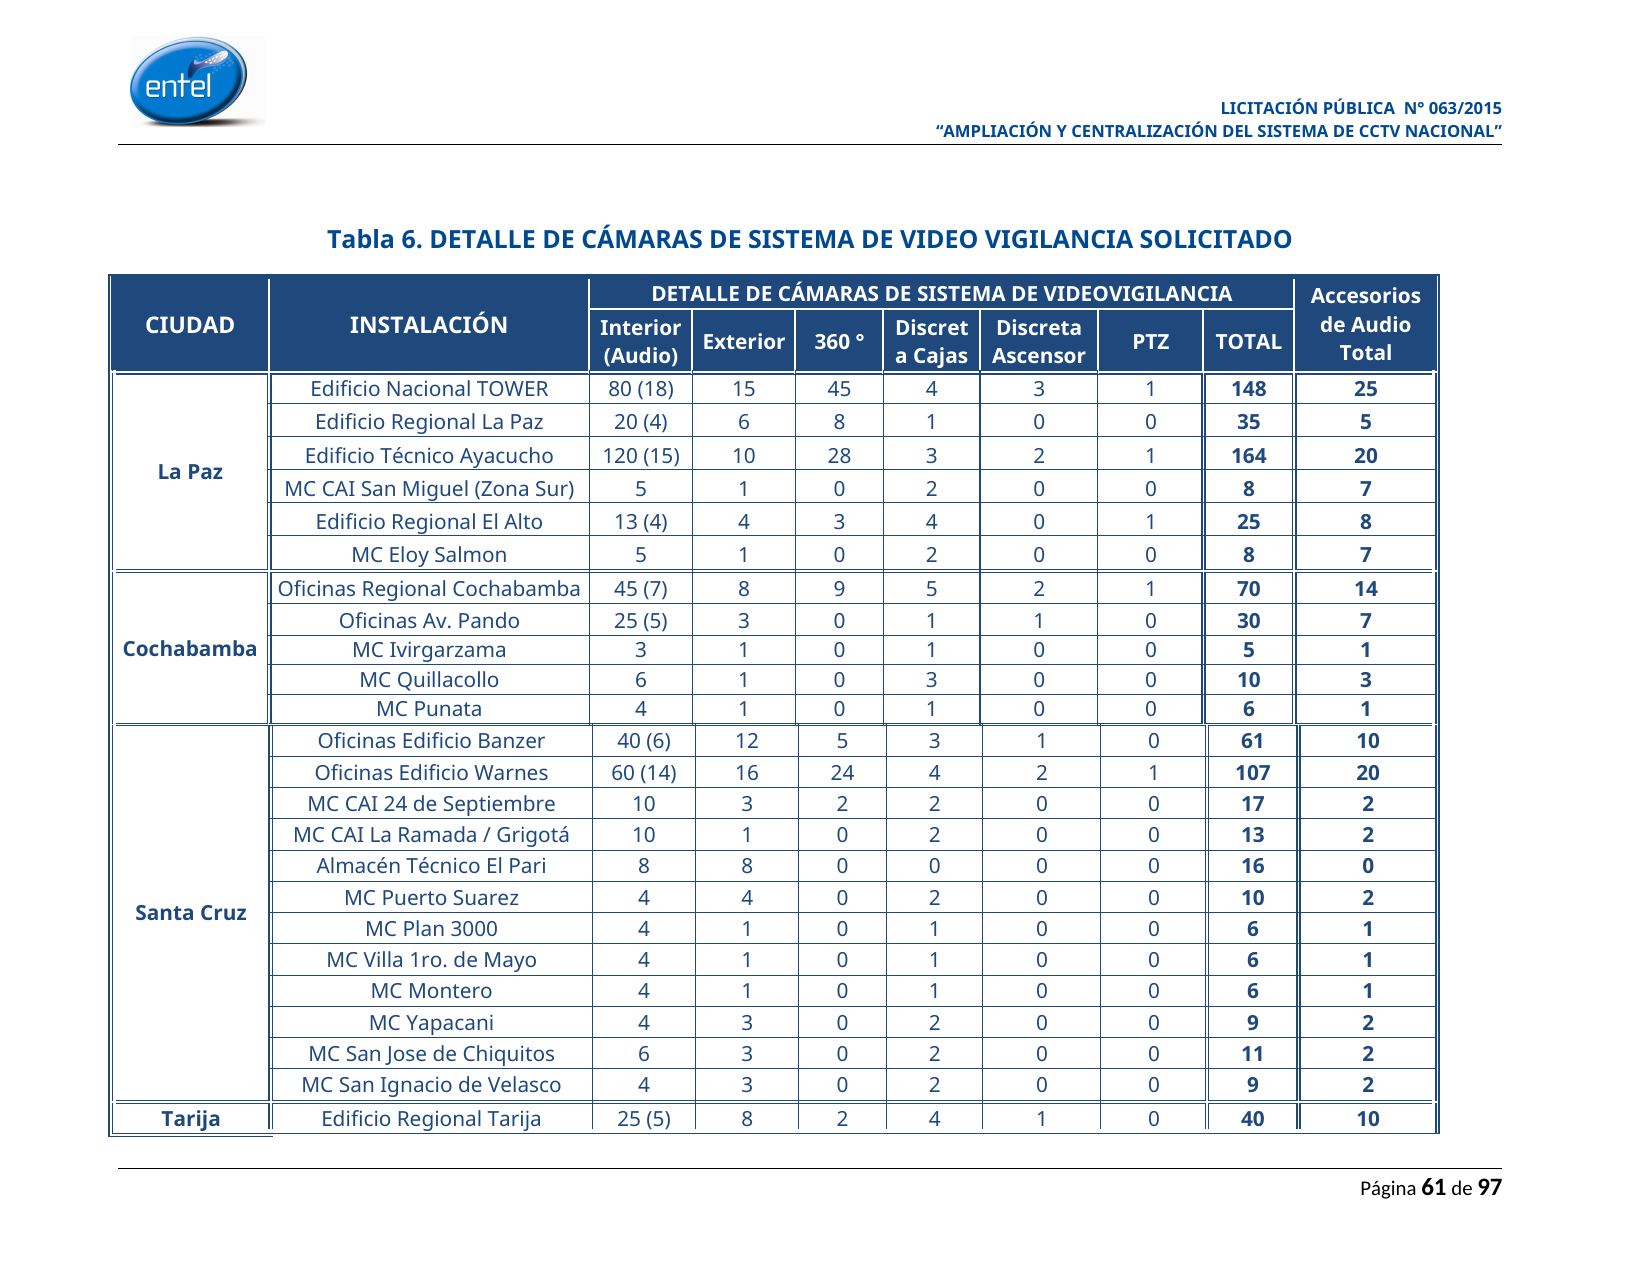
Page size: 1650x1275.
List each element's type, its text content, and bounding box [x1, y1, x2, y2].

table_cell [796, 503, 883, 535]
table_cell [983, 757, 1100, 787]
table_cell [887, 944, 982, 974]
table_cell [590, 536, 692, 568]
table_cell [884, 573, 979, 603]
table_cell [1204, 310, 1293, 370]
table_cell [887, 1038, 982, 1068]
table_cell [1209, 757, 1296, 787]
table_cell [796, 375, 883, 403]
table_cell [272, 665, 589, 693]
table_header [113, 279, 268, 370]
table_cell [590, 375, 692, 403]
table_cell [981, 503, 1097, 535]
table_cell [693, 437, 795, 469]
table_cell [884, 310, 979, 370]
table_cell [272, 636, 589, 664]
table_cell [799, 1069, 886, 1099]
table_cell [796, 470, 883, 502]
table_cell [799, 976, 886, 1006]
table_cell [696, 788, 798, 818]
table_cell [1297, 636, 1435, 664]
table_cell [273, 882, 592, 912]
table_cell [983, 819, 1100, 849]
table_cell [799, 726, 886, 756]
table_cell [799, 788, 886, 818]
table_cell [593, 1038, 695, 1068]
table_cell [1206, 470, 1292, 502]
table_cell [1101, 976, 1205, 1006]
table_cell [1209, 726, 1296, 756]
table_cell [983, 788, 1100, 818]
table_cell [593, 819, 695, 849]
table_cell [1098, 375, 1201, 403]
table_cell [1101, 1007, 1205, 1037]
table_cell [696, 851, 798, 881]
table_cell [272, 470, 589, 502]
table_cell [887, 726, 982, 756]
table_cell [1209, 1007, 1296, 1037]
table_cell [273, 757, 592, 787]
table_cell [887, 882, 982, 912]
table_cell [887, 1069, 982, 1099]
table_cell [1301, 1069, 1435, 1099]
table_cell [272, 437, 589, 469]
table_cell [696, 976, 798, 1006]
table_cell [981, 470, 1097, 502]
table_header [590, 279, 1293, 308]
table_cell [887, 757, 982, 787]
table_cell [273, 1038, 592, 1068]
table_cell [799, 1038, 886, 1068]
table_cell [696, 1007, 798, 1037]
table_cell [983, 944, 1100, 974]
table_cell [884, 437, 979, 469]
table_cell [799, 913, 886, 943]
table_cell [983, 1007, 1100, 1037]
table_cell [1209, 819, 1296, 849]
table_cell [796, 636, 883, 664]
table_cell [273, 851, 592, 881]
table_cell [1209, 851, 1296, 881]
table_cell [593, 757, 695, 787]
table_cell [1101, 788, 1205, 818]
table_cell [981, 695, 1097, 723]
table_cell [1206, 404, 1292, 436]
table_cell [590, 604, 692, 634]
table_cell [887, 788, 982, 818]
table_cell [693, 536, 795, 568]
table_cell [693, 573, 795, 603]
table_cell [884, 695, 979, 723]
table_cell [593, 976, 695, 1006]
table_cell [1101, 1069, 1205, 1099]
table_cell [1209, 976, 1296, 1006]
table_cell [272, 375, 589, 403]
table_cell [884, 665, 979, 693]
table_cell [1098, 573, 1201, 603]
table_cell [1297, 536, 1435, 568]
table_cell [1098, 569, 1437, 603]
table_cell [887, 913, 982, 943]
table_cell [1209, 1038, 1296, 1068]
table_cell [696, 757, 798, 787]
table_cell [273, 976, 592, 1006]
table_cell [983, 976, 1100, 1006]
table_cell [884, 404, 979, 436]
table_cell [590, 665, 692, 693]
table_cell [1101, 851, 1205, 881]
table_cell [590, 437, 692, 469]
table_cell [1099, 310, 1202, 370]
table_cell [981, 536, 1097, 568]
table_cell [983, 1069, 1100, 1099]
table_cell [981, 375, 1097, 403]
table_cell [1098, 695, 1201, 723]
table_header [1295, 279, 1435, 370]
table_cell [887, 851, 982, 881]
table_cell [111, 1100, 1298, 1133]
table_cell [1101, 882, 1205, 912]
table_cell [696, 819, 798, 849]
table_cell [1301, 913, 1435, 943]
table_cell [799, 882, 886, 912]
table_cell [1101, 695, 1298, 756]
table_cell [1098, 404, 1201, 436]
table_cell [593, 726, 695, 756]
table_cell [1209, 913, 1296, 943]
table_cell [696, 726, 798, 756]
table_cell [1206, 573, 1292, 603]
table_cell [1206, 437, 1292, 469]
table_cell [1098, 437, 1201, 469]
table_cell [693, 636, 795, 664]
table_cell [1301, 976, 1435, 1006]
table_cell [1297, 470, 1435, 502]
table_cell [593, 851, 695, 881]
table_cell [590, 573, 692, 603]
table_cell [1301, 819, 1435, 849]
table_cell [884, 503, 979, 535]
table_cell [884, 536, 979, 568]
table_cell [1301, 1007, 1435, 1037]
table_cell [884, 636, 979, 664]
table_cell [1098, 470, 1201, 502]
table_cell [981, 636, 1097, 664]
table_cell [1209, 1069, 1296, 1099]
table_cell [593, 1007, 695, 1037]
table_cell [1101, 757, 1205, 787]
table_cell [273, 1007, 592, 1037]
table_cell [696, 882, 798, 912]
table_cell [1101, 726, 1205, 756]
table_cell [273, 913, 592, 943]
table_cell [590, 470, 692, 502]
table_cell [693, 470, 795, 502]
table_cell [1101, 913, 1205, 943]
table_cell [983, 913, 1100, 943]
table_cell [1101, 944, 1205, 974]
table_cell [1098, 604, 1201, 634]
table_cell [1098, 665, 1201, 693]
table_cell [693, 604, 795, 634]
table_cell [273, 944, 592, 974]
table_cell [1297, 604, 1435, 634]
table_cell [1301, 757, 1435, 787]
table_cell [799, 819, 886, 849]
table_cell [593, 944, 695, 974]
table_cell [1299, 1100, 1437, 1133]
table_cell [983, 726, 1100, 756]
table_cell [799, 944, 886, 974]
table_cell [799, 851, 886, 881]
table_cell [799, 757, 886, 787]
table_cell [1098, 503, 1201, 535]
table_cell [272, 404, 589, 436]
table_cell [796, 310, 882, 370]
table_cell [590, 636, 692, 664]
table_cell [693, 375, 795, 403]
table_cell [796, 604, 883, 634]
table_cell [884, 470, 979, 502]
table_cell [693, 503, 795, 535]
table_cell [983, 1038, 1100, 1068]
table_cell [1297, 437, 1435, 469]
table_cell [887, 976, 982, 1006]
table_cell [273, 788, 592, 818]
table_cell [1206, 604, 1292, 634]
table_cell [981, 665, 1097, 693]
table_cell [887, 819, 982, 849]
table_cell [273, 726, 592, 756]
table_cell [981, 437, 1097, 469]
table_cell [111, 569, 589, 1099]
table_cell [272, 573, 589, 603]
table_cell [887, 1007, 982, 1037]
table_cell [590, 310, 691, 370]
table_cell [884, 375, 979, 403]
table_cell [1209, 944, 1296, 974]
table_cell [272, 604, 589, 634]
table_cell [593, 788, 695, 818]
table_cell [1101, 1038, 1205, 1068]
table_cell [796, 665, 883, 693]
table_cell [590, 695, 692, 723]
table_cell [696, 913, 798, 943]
text Tabla 6. DETALLE DE CÁMARAS DE SISTEMA DE VIDEO VIGILANCIA SOLICITADO [118, 222, 1502, 256]
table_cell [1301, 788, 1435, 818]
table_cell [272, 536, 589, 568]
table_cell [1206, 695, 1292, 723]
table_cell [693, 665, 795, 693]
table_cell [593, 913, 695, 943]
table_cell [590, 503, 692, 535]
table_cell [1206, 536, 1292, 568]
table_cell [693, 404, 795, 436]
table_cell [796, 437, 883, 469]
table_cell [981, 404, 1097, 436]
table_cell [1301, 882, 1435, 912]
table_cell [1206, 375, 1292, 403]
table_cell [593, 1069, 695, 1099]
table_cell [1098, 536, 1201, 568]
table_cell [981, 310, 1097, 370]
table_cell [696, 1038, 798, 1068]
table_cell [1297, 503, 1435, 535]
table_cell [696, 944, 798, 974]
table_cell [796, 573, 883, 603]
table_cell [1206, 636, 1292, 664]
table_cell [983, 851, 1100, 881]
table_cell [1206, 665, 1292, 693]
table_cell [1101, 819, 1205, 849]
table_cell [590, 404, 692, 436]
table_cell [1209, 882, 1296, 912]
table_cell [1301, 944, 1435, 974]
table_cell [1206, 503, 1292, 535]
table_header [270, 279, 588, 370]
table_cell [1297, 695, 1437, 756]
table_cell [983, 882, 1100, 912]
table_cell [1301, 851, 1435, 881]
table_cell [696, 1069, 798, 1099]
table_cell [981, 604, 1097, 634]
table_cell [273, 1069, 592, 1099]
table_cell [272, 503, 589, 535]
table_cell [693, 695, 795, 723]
picture [129, 36, 265, 127]
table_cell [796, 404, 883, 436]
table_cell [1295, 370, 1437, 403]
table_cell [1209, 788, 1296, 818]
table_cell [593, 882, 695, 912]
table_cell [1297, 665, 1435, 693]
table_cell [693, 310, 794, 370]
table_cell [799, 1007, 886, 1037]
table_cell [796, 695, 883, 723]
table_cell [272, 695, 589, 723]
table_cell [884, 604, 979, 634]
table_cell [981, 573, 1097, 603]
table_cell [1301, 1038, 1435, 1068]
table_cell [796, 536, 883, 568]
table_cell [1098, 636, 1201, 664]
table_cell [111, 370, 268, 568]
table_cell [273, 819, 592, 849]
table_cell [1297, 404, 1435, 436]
